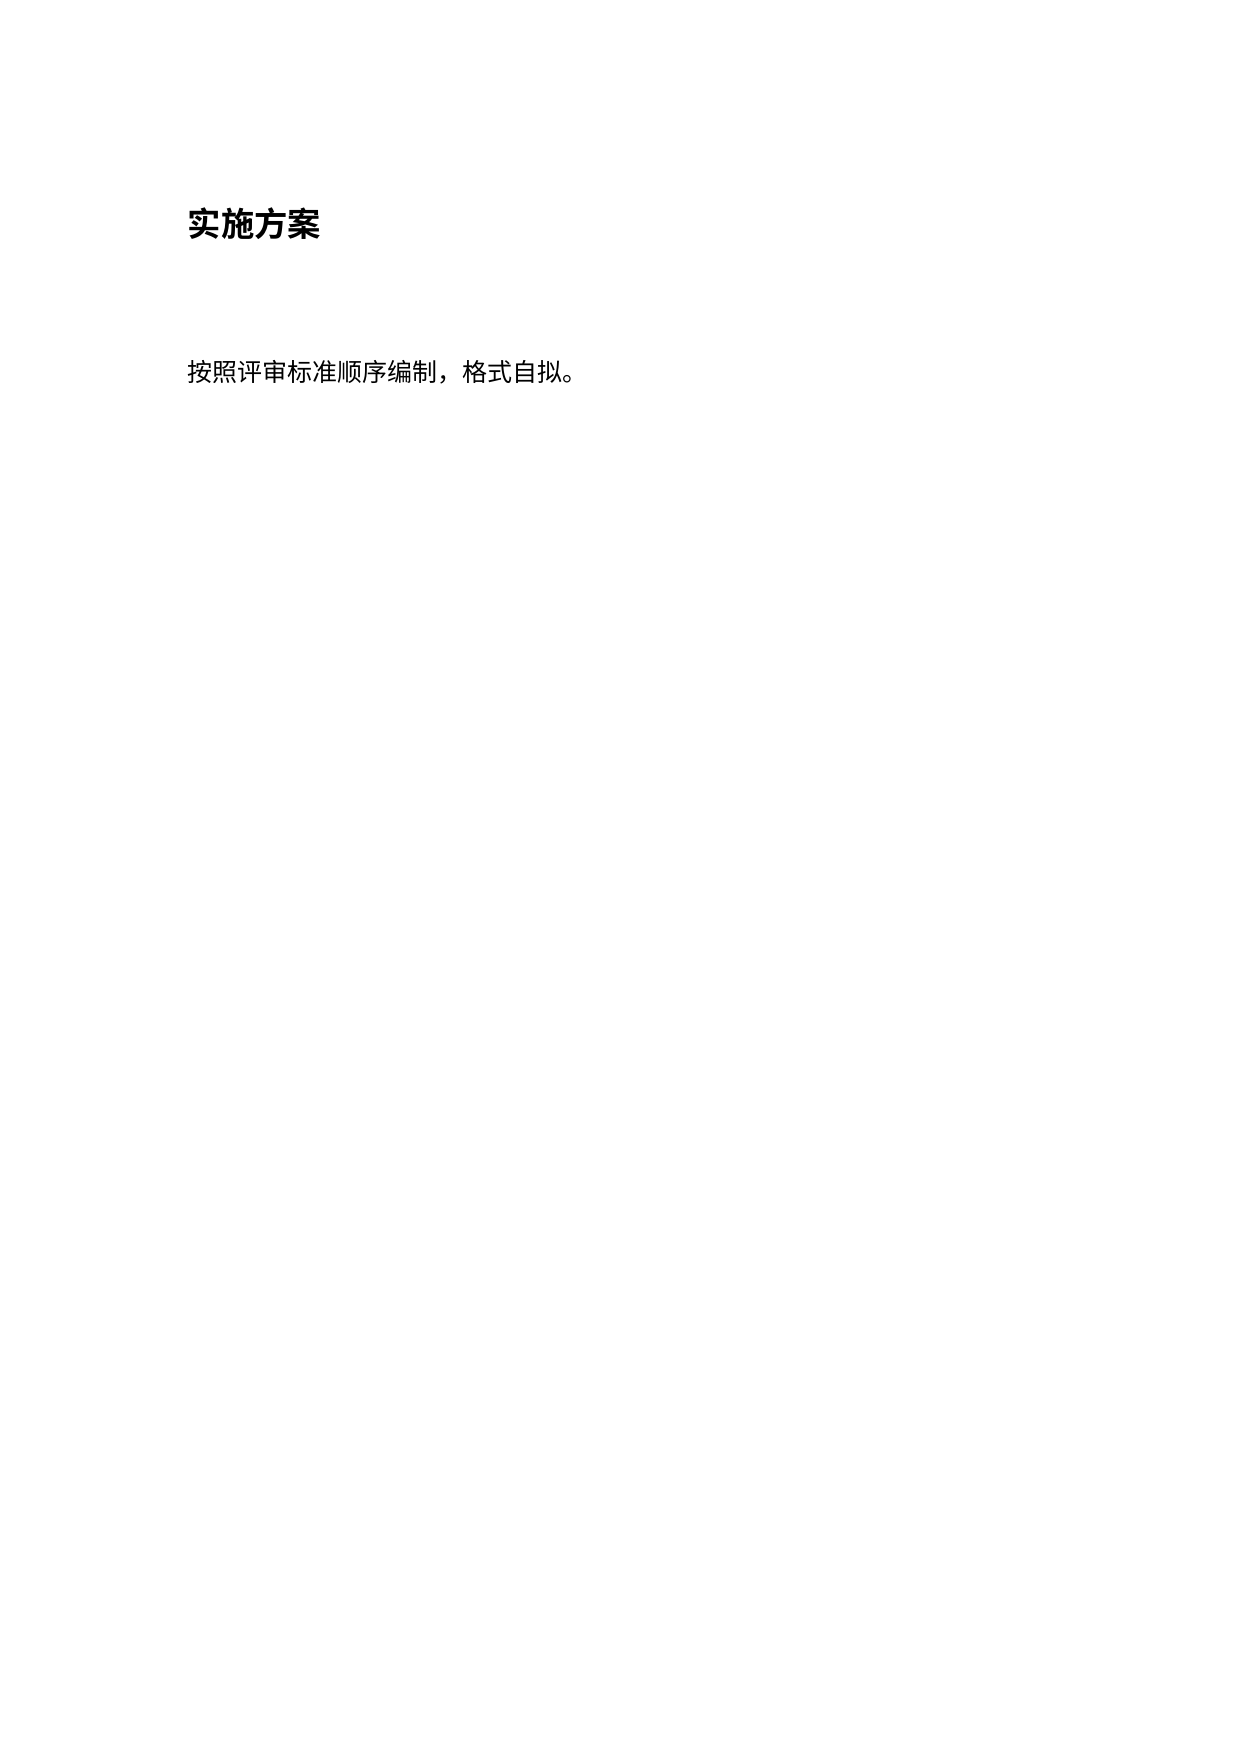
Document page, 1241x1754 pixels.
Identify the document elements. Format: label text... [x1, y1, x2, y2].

text 按照评审标准顺序编制，格式自拟。 [187, 338, 1053, 403]
subtitle 实施方案 [187, 189, 1053, 254]
